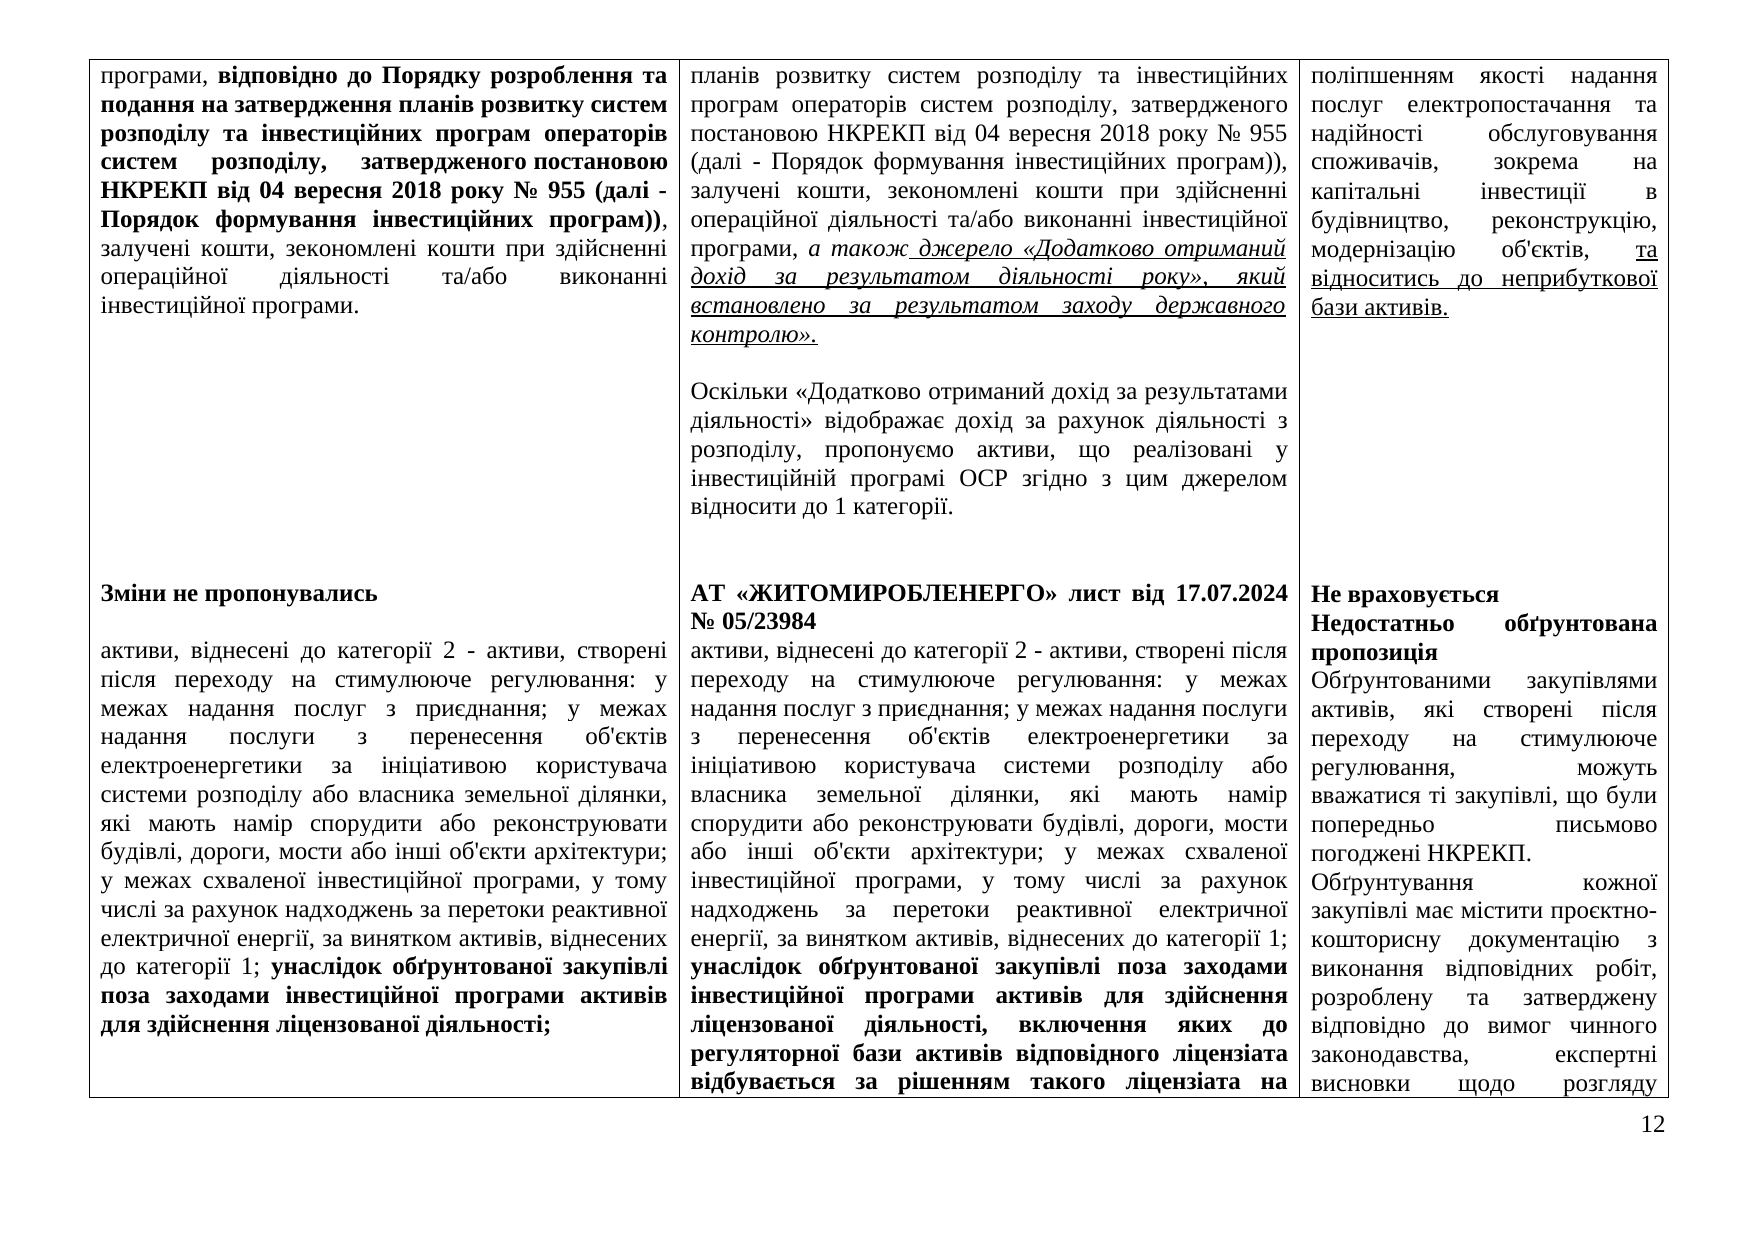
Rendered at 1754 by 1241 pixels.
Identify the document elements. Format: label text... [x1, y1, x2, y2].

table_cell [680, 60, 1299, 1097]
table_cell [1300, 60, 1668, 1097]
